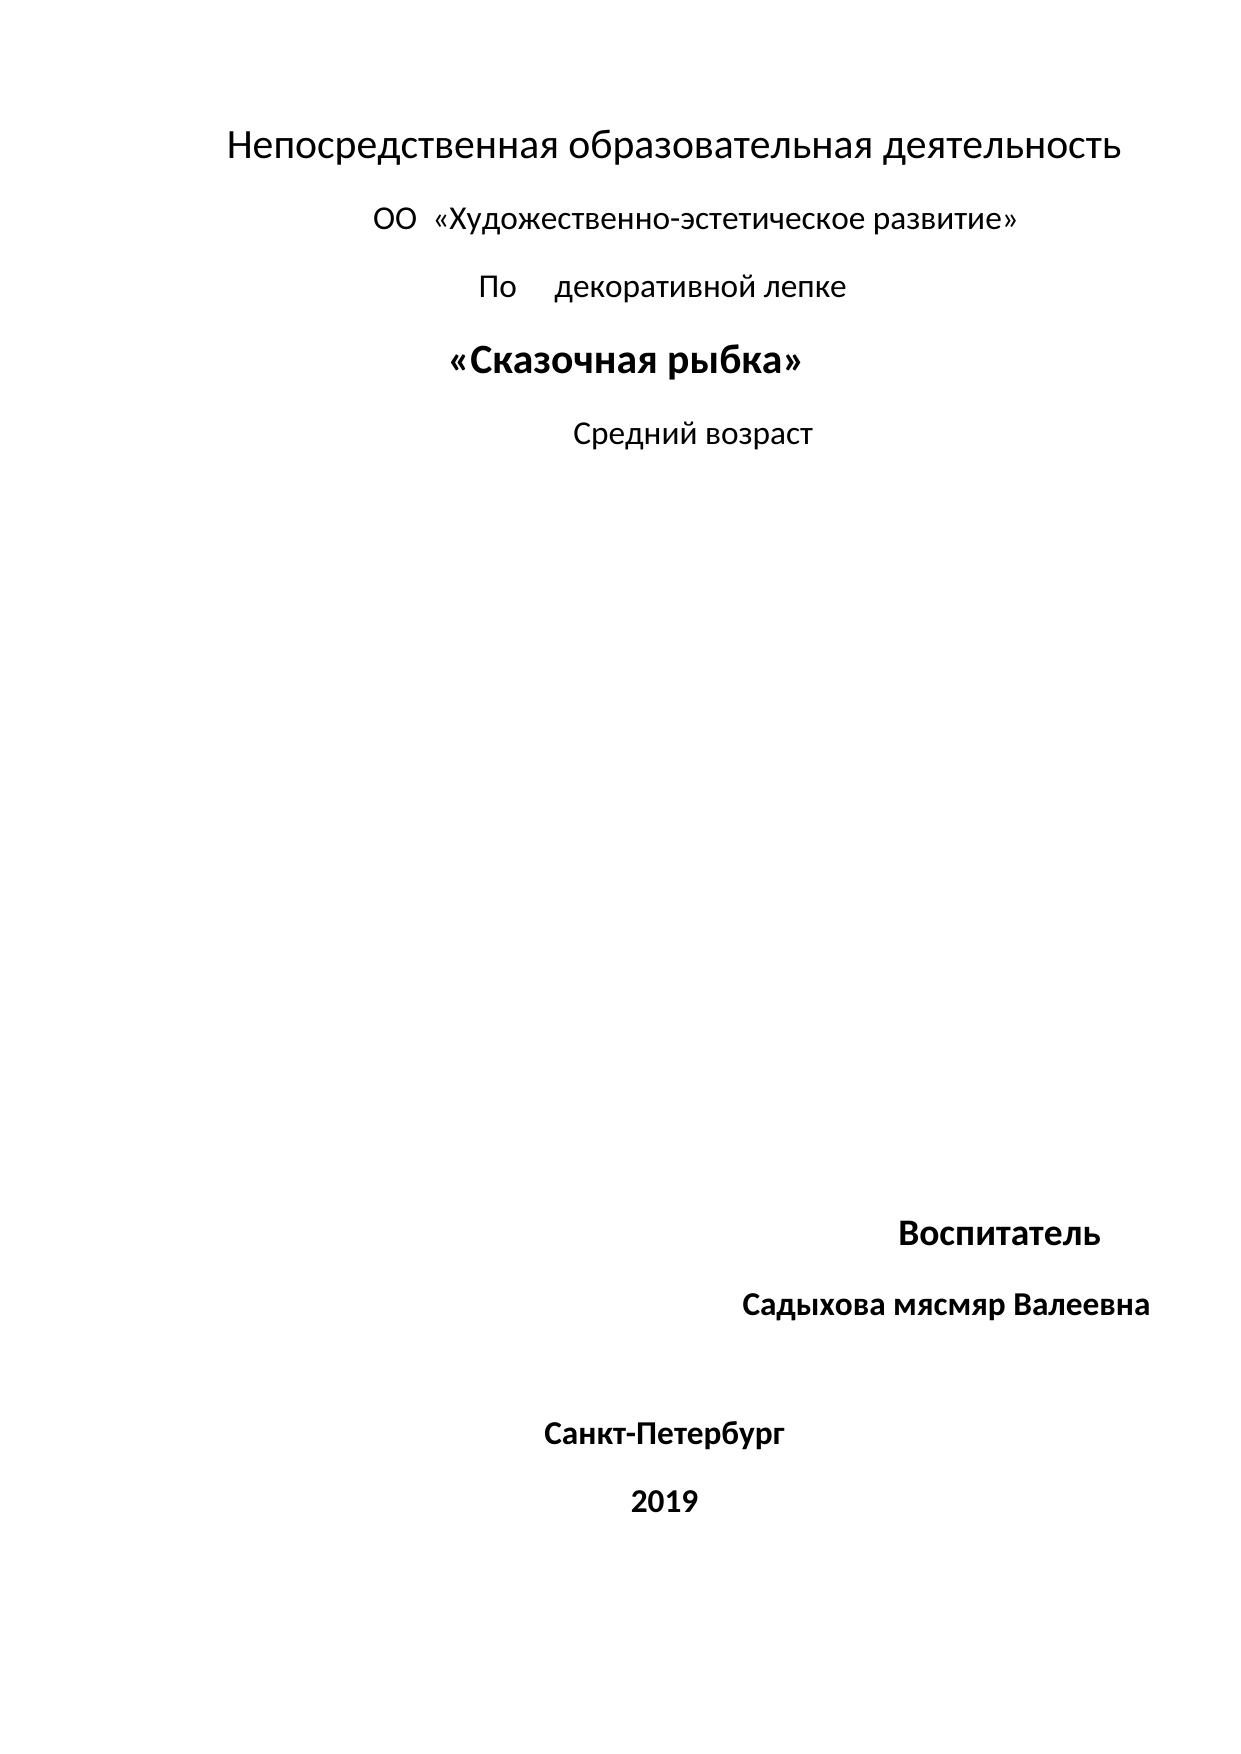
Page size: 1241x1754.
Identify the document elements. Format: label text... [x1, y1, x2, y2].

text ОО «Художественно-эстетическое развитие» [177, 197, 1152, 238]
text Средний возраст [177, 412, 1152, 453]
text По декоративной лепке [177, 265, 1152, 306]
text 2019 [177, 1479, 1152, 1520]
text Санкт-Петербург [177, 1412, 1152, 1453]
text «Сказочная рыбка» [177, 333, 1152, 383]
text Непосредственная образовательная деятельность [177, 118, 1152, 169]
text Воспитатель [177, 1209, 1152, 1255]
text Садыхова мясмяр Валеевна [177, 1283, 1152, 1323]
